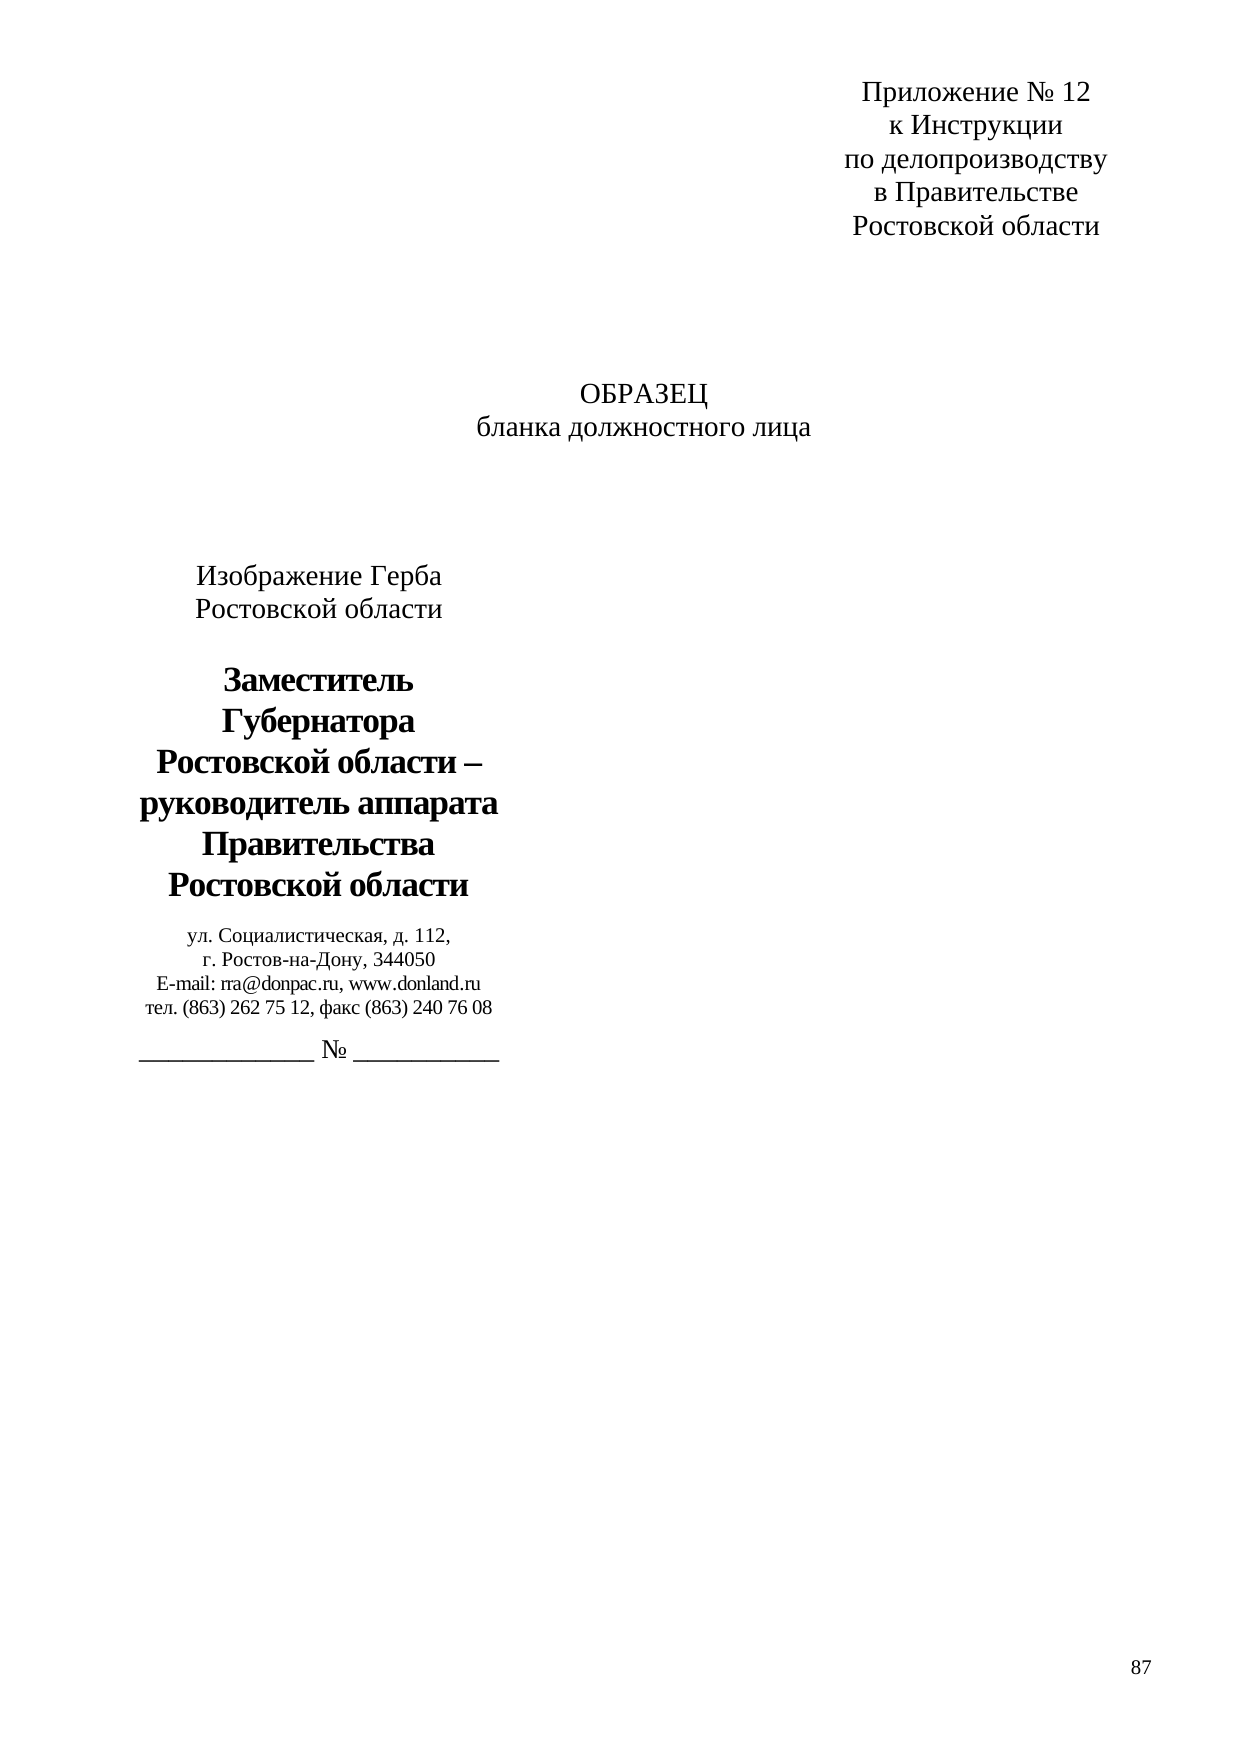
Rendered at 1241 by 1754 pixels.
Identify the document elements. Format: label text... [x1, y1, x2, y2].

text тел. (863) 262 75 12, факс (863) 240 76 08 [136, 995, 502, 1019]
text Ростовской области – руководитель аппарата Правительства [136, 740, 502, 863]
text ____________ № __________ [136, 1031, 502, 1064]
text Губернатора [136, 699, 502, 740]
text бланка должностного лица [136, 409, 1152, 443]
text г. Ростов-на-Дону, 344050 [136, 947, 502, 971]
text Заместитель [136, 659, 502, 699]
text Ростовской области [136, 592, 502, 625]
text E-mail: rra@donpac.ru, www.donland.ru [136, 971, 502, 995]
text ОБРАЗЕЦ [136, 376, 1152, 409]
text Приложение № 12 к Инструкции по делопроизводству в Правительстве Ростовской области [800, 74, 1152, 242]
text Ростовской области [136, 863, 502, 904]
text ул. Социалистическая, д. 112, [136, 923, 502, 947]
text Изображение Герба [136, 558, 502, 592]
